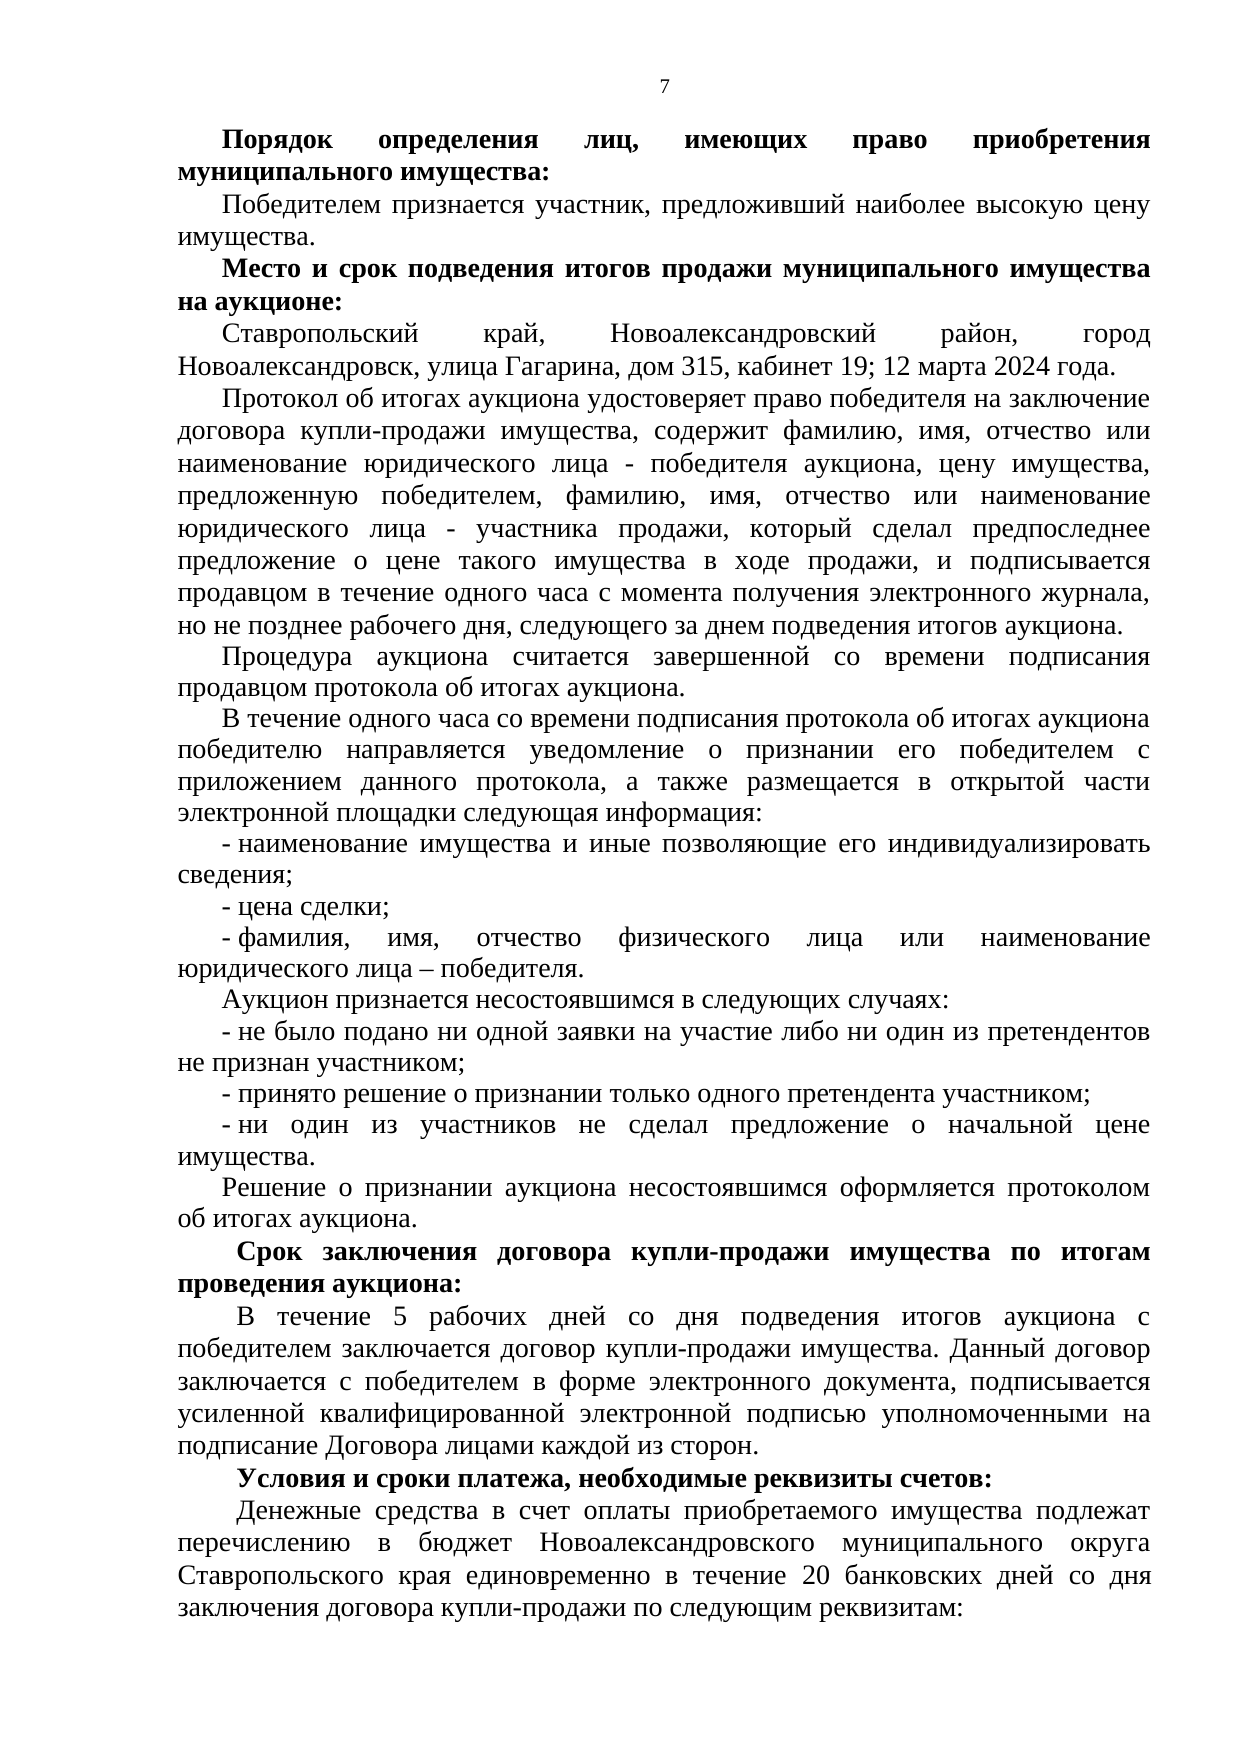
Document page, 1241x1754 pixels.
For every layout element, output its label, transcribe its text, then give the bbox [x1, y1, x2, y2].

text - фамилия, имя, отчество физического лица или наименование юридического лица – победителя. [177, 921, 1152, 984]
text Срок заключения договора купли-продажи имущества по итогам проведения аукциона: [177, 1234, 1152, 1299]
text Процедура аукциона считается завершенной со времени подписания продавцом протокола об итогах аукциона. [177, 640, 1152, 703]
text - принято решение о признании только одного претендента участником; [177, 1078, 1152, 1109]
text Протокол об итогах аукциона удостоверяет право победителя на заключение договора купли-продажи имущества, содержит фамилию, имя, отчество или наименование юридического лица - победителя аукциона, цену имущества, предложенную победителем, фамилию, имя, отчество или наименование юридического лица - участника продажи, который сделал предпоследнее предложение о цене такого имущества в ходе продажи, и подписывается продавцом в течение одного часа с момента получения электронного журнала, но не позднее рабочего дня, следующего за днем подведения итогов аукциона. [177, 381, 1152, 640]
text Место и срок подведения итогов продажи муниципального имущества на аукционе: [177, 251, 1152, 316]
text В течение 5 рабочих дней со дня подведения итогов аукциона с победителем заключается договор купли-продажи имущества. Данный договор заключается с победителем в форме электронного документа, подписывается усиленной квалифицированной электронной подписью уполномоченными на подписание Договора лицами каждой из сторон. [177, 1299, 1152, 1461]
text - цена сделки; [177, 890, 1152, 921]
text Условия и сроки платежа, необходимые реквизиты счетов: [177, 1461, 1152, 1493]
text Порядок определения лиц, имеющих право приобретения муниципального имущества: [177, 122, 1152, 187]
text - не было подано ни одной заявки на участие либо ни один из претендентов не признан участником; [177, 1015, 1152, 1078]
text В течение одного часа со времени подписания протокола об итогах аукциона победителю направляется уведомление о признании его победителем с приложением данного протокола, а также размещается в открытой части электронной площадки следующая информация: [177, 703, 1152, 828]
text - ни один из участников не сделал предложение о начальной цене имущества. [177, 1109, 1152, 1171]
text Победителем признается участник, предложивший наиболее высокую цену имущества. [177, 187, 1152, 251]
text Денежные средства в счет оплаты приобретаемого имущества подлежат перечислению в бюджет Новоалександровского муниципального округа Ставропольского края единовременно в течение 20 банковских дней со дня заключения договора купли-продажи по следующим реквизитам: [177, 1493, 1152, 1623]
text Решение о признании аукциона несостоявшимся оформляется протоколом об итогах аукциона. [177, 1171, 1152, 1234]
text Аукцион признается несостоявшимся в следующих случаях: [177, 984, 1152, 1015]
text - наименование имущества и иные позволяющие его индивидуализировать сведения; [177, 828, 1152, 890]
text Ставропольский край, Новоалександровский район, город Новоалександровск, улица Гагарина, дом 315, кабинет 19; 12 марта 2024 года. [177, 316, 1152, 381]
